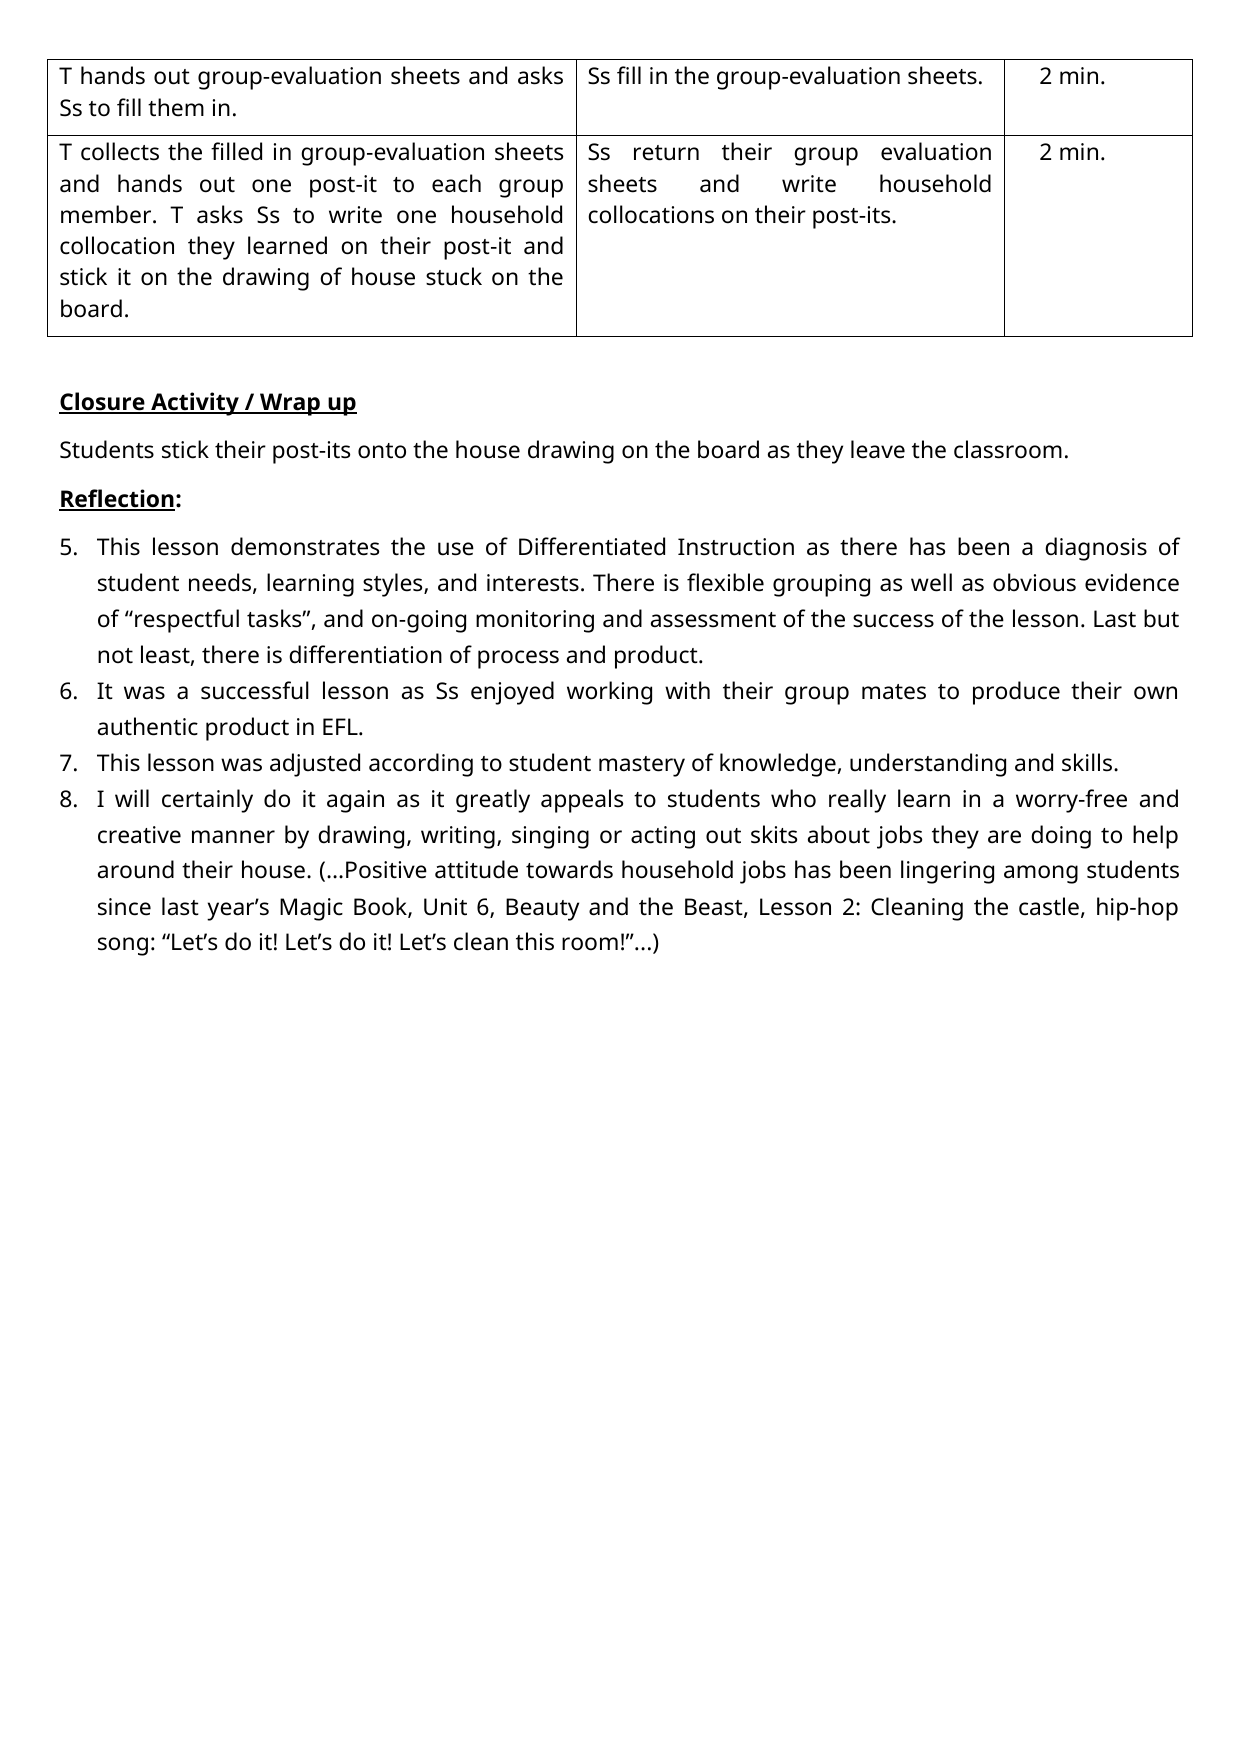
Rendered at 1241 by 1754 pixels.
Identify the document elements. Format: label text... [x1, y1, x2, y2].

table_cell 2 min. [1005, 136, 1192, 336]
list This lesson demonstrates the use of Differentiated Instruction as there has been a diagnosis of student needs, learning styles, and interests. There is flexible grouping as well as obvious evidence of “respectful tasks”, and on-going monitoring and assessment of the success of the lesson. Last but not least, there is differentiation of process and product. [59, 531, 1181, 670]
table_cell T collects the filled in group-evaluation sheets and hands out one post-it to each group member. T asks Ss to write one household collocation they learned on their post-it and stick it on the drawing of house stuck on the board. [48, 136, 576, 336]
table_cell Ss return their group evaluation sheets and write household collocations on their post-its. [577, 136, 1004, 336]
list It was a successful lesson as Ss enjoyed working with their group mates to produce their own authentic product in EFL. [59, 675, 1181, 742]
table_cell T hands out group-evaluation sheets and asks Ss to fill them in. [48, 60, 576, 135]
text Students stick their post-its onto the house drawing on the board as they leave the classroom. [59, 434, 1181, 465]
text Reflection: [59, 483, 1181, 514]
list I will certainly do it again as it greatly appeals to students who really learn in a worry-free and creative manner by drawing, writing, singing or acting out skits about jobs they are doing to help around their house. (…Positive attitude towards household jobs has been lingering among students since last year’s Magic Book, Unit 6, Beauty and the Beast, Lesson 2: Cleaning the castle, hip-hop song: “Let’s do it! Let’s do it! Let’s clean this room!”...) [59, 783, 1181, 958]
text Closure Activity / Wrap up [59, 386, 1181, 417]
table_cell Ss fill in the group-evaluation sheets. [577, 60, 1004, 135]
list This lesson was adjusted according to student mastery of knowledge, understanding and skills. [59, 747, 1181, 778]
table_cell 2 min. [1005, 60, 1192, 135]
